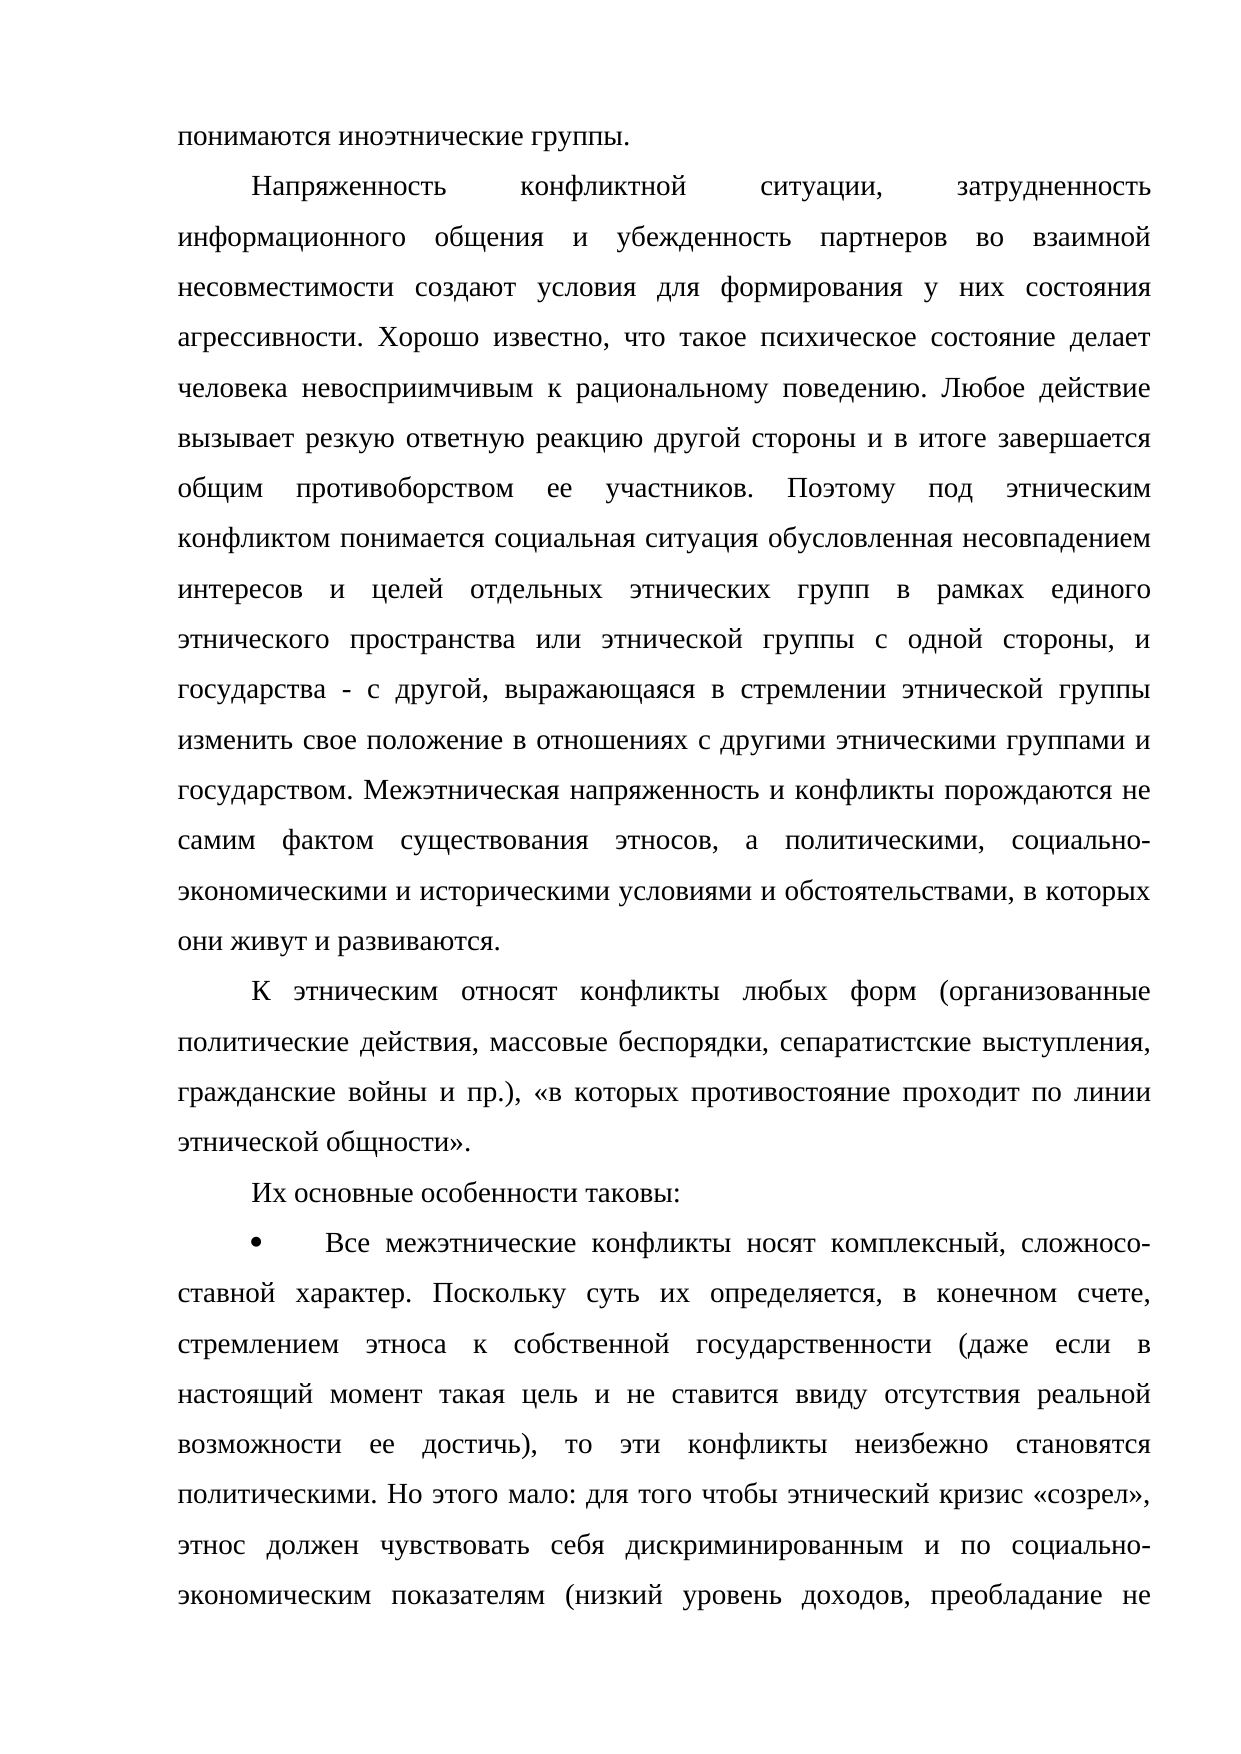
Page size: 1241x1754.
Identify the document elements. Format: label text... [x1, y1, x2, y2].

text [177, 118, 1152, 152]
text К этническим относят конфликты любых форм (организованные политические действия, массовые беспорядки, сепаратистские выступления, гражданские войны и пр.), «в которых противостояние проходит по линии этнической общности». [177, 973, 1152, 1158]
text Их основные особенности таковы: [177, 1175, 1152, 1208]
text Напряженность конфликтной ситуации, затрудненность информационного общения и убежденность партнеров во взаимной несовместимости создают условия для формирования у них состояния агрессивности. Хорошо известно, что такое психическое состояние делает человека невосприимчивым к рациональному поведению. Любое действие вызывает резкую ответную реакцию другой стороны и в итоге завершается общим противоборством ее участников. Поэтому под этническим конфликтом понимается социальная ситуация обусловленная несовпадением интересов и целей отдельных этнических групп в рамках единого этнического пространства или этнической группы с одной стороны, и государства - с другой, выражающаяся в стремлении этнической группы изменить свое положение в отношениях с другими этническими группами и государством. Межэтническая напряженность и конфликты порождаются не самим фактом существования этносов, а политическими, социально-экономическими и историческими условиями и обстоятельствами, в которых они живут и развиваются. [177, 168, 1152, 957]
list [177, 1225, 1152, 1611]
